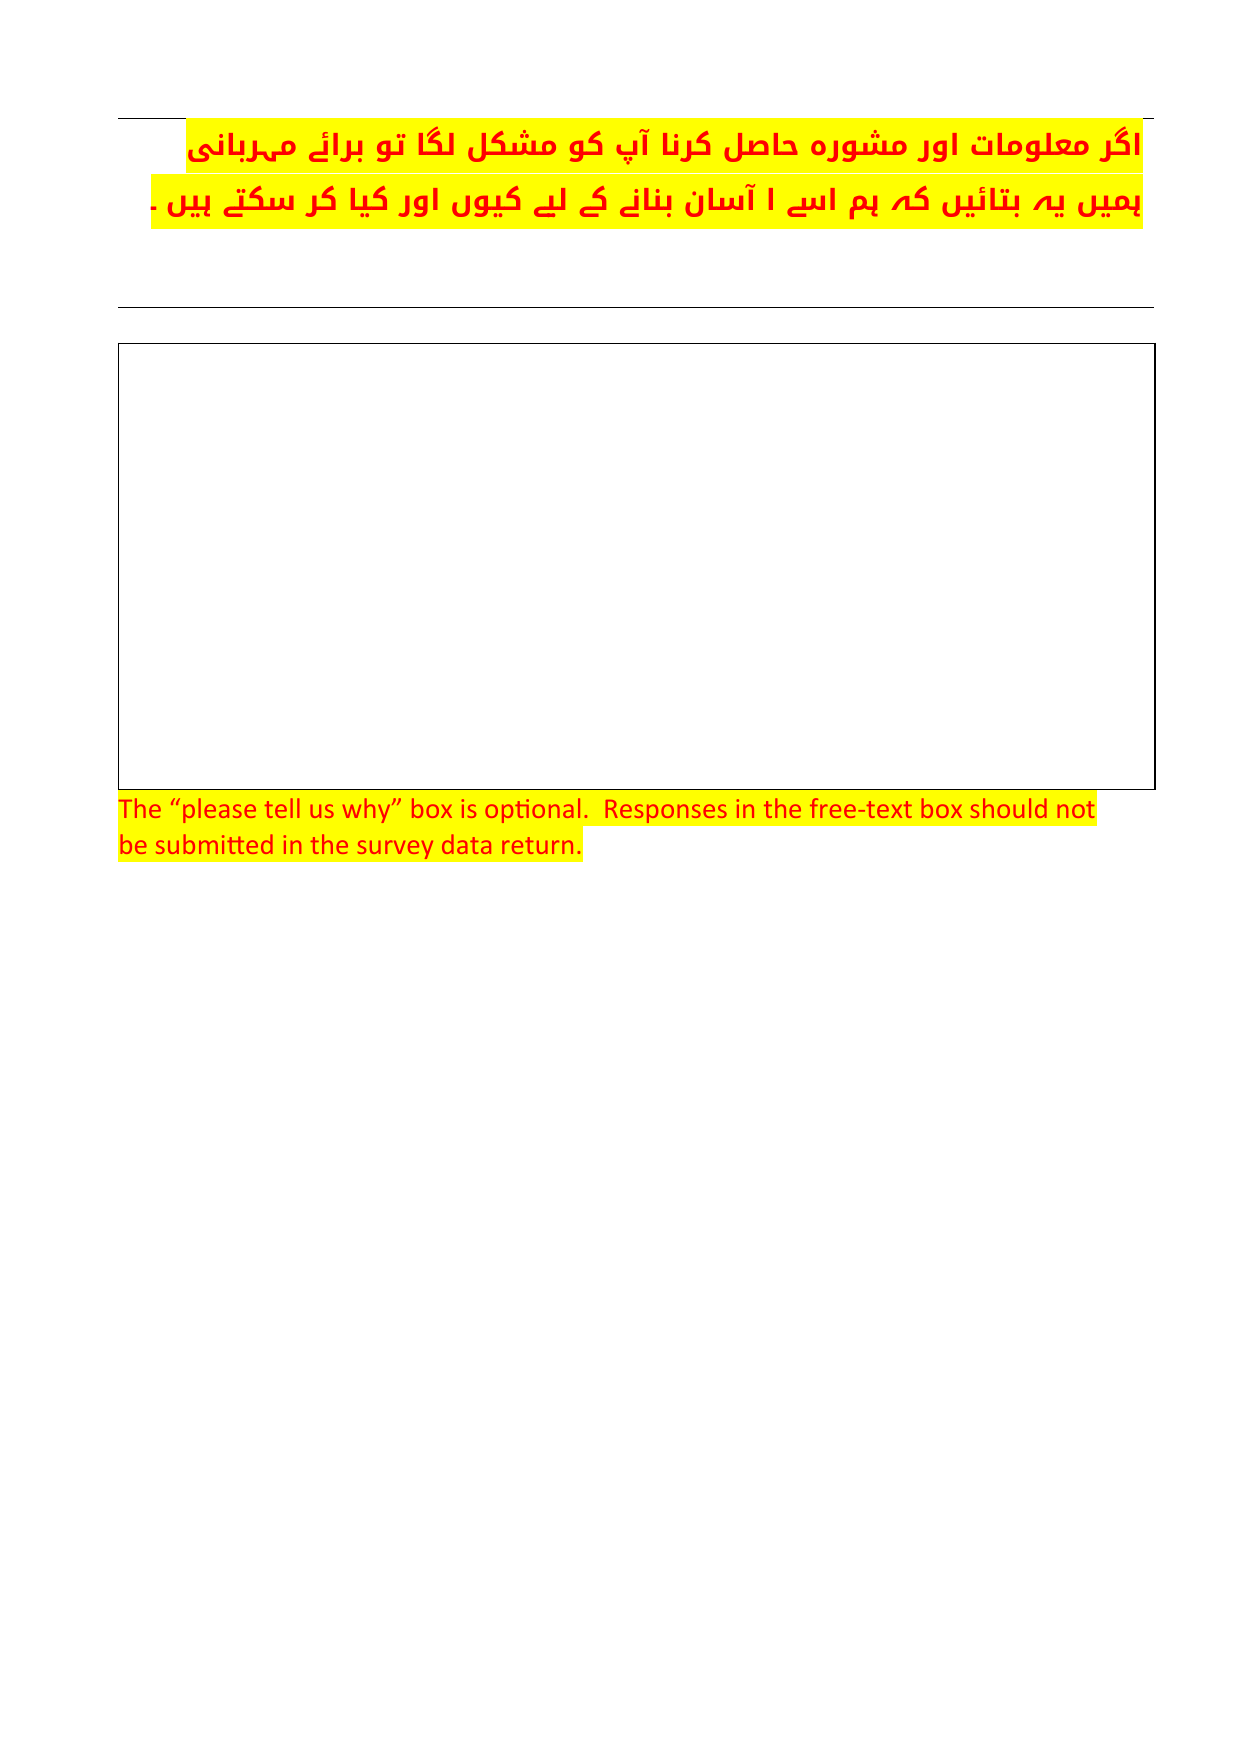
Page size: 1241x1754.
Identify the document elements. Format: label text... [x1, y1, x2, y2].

table_cell اگر معلومات اور مشورہ حاصل کرنا آپ کو مشکل لگا تو برائے مہربانی ہمیں یہ بتائیں کہ ہم اسے ا آسان بنانے کے لیے کیوں اور کیا کر سکتے ہیں ۔ [118, 119, 1154, 307]
text The “please tell us why” box is optional. Responses in the free-text box should not be submitted in the survey data return. [583, 790, 1122, 862]
table_header [119, 344, 1154, 789]
